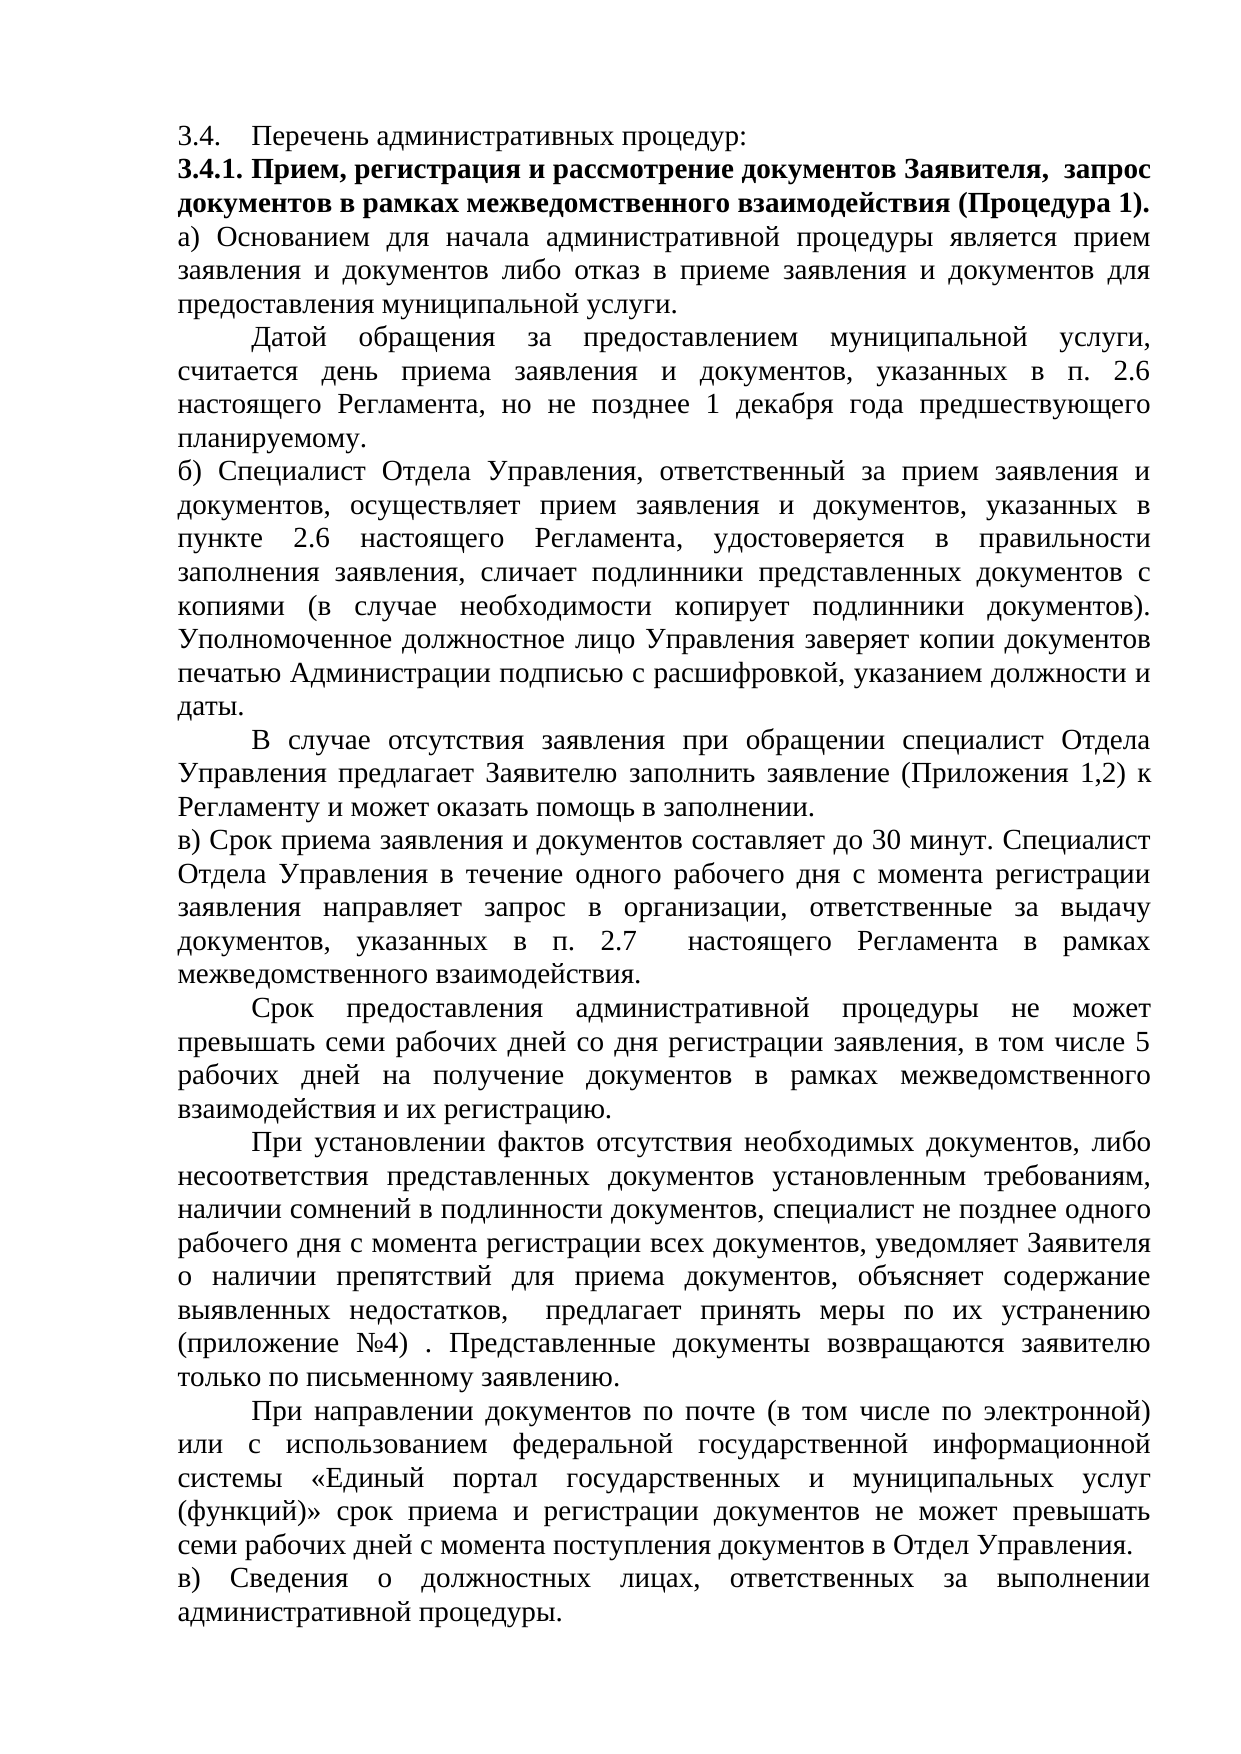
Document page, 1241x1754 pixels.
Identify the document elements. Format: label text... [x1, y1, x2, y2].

text Датой обращения за предоставлением муниципальной услуги, считается день приема заявления и документов, указанных в п. 2.6 настоящего Регламента, но не позднее 1 декабря года предшествующего планируемому. [177, 319, 1152, 453]
text б) Специалист Отдела Управления, ответственный за прием заявления и документов, осуществляет прием заявления и документов, указанных в пункте 2.6 настоящего Регламента, удостоверяется в правильности заполнения заявления, сличает подлинники представленных документов с копиями (в случае необходимости копирует подлинники документов). Уполномоченное должностное лицо Управления заверяет копии документов печатью Администрации подписью с расшифровкой, указанием должности и даты. [177, 453, 1152, 722]
text 3.4. Перечень административных процедур: [177, 118, 1152, 152]
text а) Основанием для начала административной процедуры является прием заявления и документов либо отказ в приеме заявления и документов для предоставления муниципальной услуги. [177, 219, 1152, 319]
text При направлении документов по почте (в том числе по электронной) или с использованием федеральной государственной информационной системы «Единый портал государственных и муниципальных услуг (функций)» cрок приема и регистрации документов не может превышать семи рабочих дней с момента поступления документов в Отдел Управления. [177, 1393, 1152, 1560]
text 3.4.1. Прием, регистрация и рассмотрение документов Заявителя, запрос документов в рамках межведомственного взаимодействия (Процедура 1). [177, 152, 1152, 219]
text в) Срок приема заявления и документов составляет до 30 минут. Специалист Отдела Управления в течение одного рабочего дня с момента регистрации заявления направляет запрос в организации, ответственные за выдачу документов, указанных в п. 2.7 настоящего Регламента в рамках межведомственного взаимодействия. [177, 822, 1152, 990]
text При установлении фактов отсутствия необходимых документов, либо несоответствия представленных документов установленным требованиям, наличии сомнений в подлинности документов, специалист не позднее одного рабочего дня с момента регистрации всех документов, уведомляет Заявителя о наличии препятствий для приема документов, объясняет содержание выявленных недостатков, предлагает принять меры по их устранению (приложение №4) . Представленные документы возвращаются заявителю только по письменному заявлению. [177, 1124, 1152, 1393]
text Срок предоставления административной процедуры не может превышать семи рабочих дней со дня регистрации заявления, в том числе 5 рабочих дней на получение документов в рамках межведомственного взаимодействия и их регистрацию. [177, 990, 1152, 1124]
text В случае отсутствия заявления при обращении специалист Отдела Управления предлагает Заявителю заполнить заявление (Приложения 1,2) к Регламенту и может оказать помощь в заполнении. [177, 722, 1152, 822]
text в) Сведения о должностных лицах, ответственных за выполнении административной процедуры. [177, 1560, 1152, 1627]
